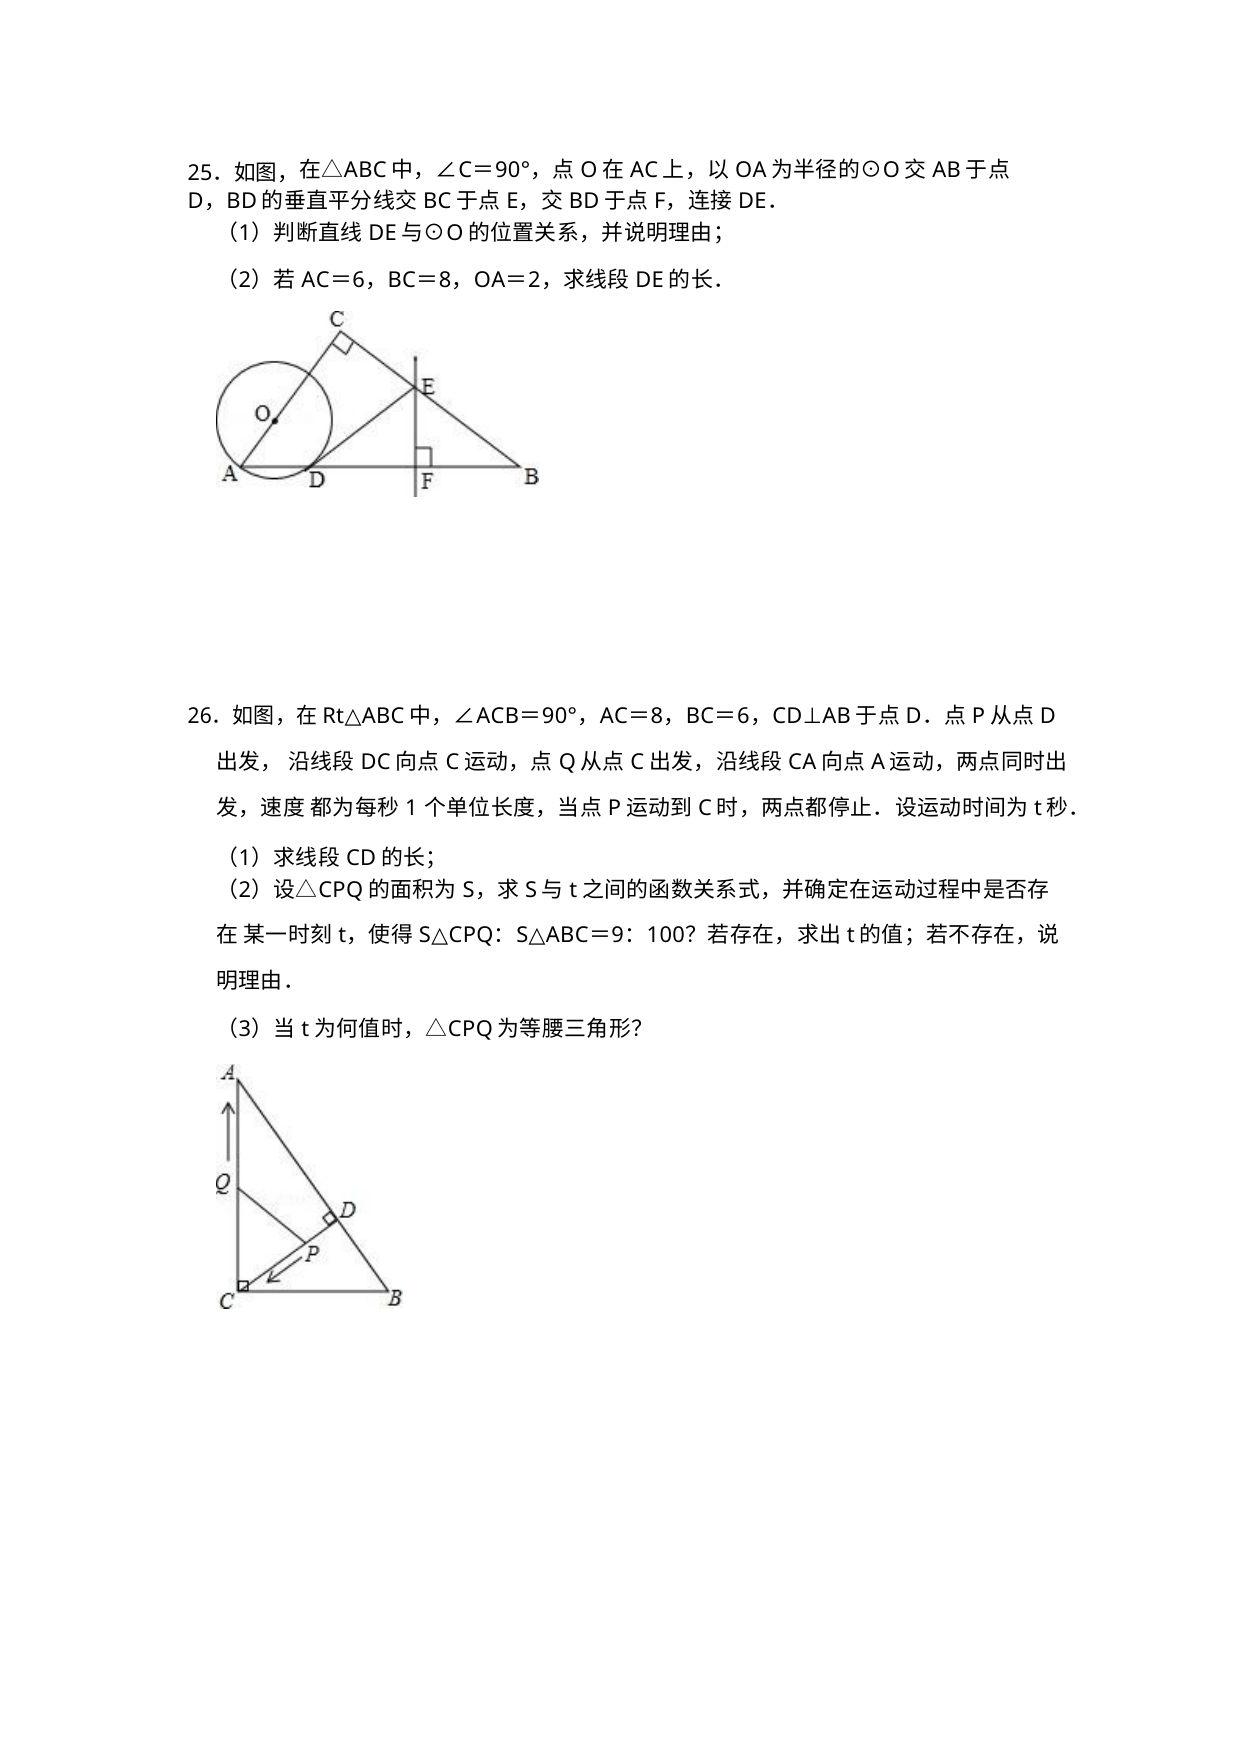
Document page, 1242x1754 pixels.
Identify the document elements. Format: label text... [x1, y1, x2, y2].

text （1）判断直线 DE与⊙O的位置关系，并说明理由； [216, 215, 1079, 247]
picture [216, 1064, 403, 1309]
picture [216, 311, 539, 497]
text （1）求线段 CD的长； [216, 840, 1079, 872]
text （3）当 t为何值时，△CPQ为等腰三角形？ [216, 1011, 1079, 1043]
text （2）设△CPQ的面积为 S，求 S与 t之间的函数关系式，并确定在运动过程中是否存在 某一时刻 t，使得 S△CPQ：S△ABC＝9：100？若存在，求出 t的值；若不存在，说明理由． [216, 872, 1062, 995]
text 26．如图，在 Rt△ABC中，∠ACB＝90°，AC＝8，BC＝6，CD⊥AB于点 D．点 P从点 D出发， 沿线段 DC向点 C运动，点 Q从点 C出发，沿线段 CA向点 A运动，两点同时出发，速度 都为每秒 1 个单位长度，当点 P运动到 C时，两点都停止．设运动时间为 t秒． [187, 698, 1073, 821]
text 25．如图，在△ABC中，∠C＝90°，点 O在 AC上，以 OA为半径的⊙O交 AB于点 D，BD的垂直平分线交 BC于点 E，交 BD于点 F，连接 DE． [187, 152, 1079, 215]
text （2）若 AC＝6，BC＝8，OA＝2，求线段 DE的长． [216, 262, 1079, 293]
